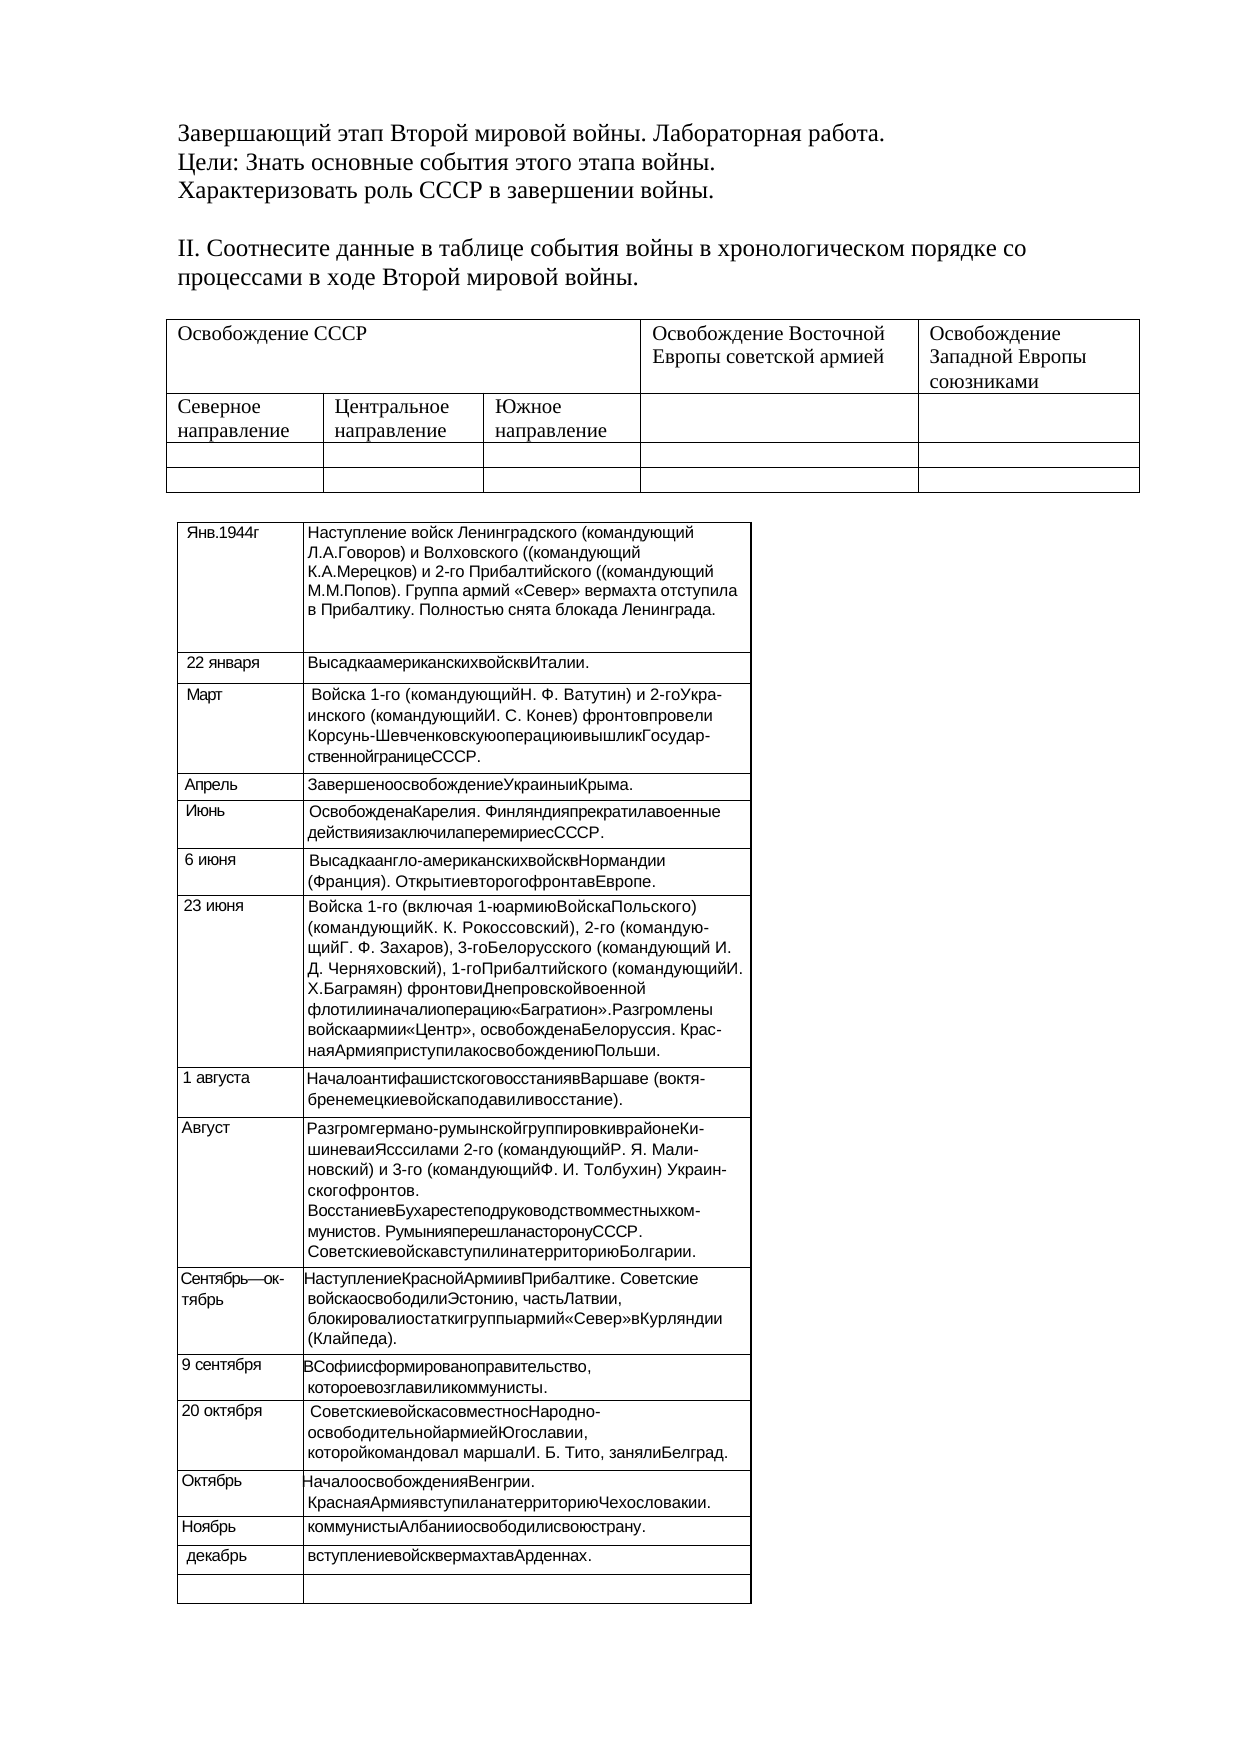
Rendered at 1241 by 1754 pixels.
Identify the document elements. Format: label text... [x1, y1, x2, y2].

table_cell ВысадкаамериканскихвойсквИталии. [304, 653, 750, 683]
table_cell Апрель [178, 774, 303, 800]
table_cell [919, 468, 1139, 492]
table_cell [299, 1575, 303, 1603]
table_cell Южное направление [484, 394, 640, 442]
table_cell Август [178, 1118, 303, 1267]
table_cell 20 октября [178, 1401, 303, 1470]
table_cell Северное направление [167, 394, 323, 442]
text Характеризовать роль СССР в завершении войны. [177, 176, 1152, 204]
table_cell 1 августа [178, 1068, 303, 1117]
table_cell Июнь [178, 801, 303, 848]
table_cell [484, 443, 640, 467]
table_header Освобождение Восточной Европы советской армией [641, 320, 918, 393]
table_cell НаступлениеКраснойАрмиивПрибалтике. Советские войскаосвободилиЭстонию, частьЛатвии, блокировалиостаткигруппыармий«Север»вКурляндии (Клайпеда). [304, 1268, 750, 1354]
table_header Наступление войск Ленинградского (командующий Л.А.Говоров) и Волховского ((командующий К.А.Мерецков) и 2-го Прибалтийского ((командующий М.М.Попов). Группа армий «Север» вермахта отступила в Прибалтику. Полностью снята блокада Ленинграда. [304, 523, 750, 652]
table_cell декабрь [178, 1546, 303, 1574]
table_header Освобождение Западной Европы союзниками [919, 320, 1139, 393]
table_cell [167, 468, 323, 492]
table_cell [324, 443, 483, 467]
table_header Освобождение СССР [167, 320, 640, 393]
table_cell [484, 468, 640, 492]
table_cell Сентябрь—октябрь [178, 1268, 303, 1354]
table_cell ОсвобожденаКарелия. Финляндияпрекратилавоенные действияизаключилаперемириесСССР. [304, 801, 750, 848]
table_cell Войска 1-го (командующийН. Ф. Ватутин) и 2-гоУкраинского (командующийИ. С. Конев) фронтовпровели Корсунь-ШевченковскуюоперациюивышликГосударственнойграницеСССР. [304, 684, 750, 773]
table_cell Март [178, 684, 303, 773]
table_cell ЗавершеноосвобождениеУкраиныиКрыма. [304, 774, 750, 800]
table_cell Центральное направление [324, 394, 483, 442]
text II. Соотнесите данные в таблице события войны в хронологическом порядке со процессами в ходе Второй мировой войны. [177, 233, 1152, 319]
text Завершающий этап Второй мировой войны. Лабораторная работа. [177, 118, 1152, 147]
table_cell НачалоосвобожденияВенгрии. КраснаяАрмиявступиланатерриториюЧехословакии. [304, 1471, 750, 1516]
table_cell [919, 394, 1139, 442]
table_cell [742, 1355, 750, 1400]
table_cell Высадкаангло-американскихвойсквНормандии (Франция). ОткрытиевторогофронтавЕвропе. [304, 849, 750, 895]
table_cell 9 сентября [178, 1355, 303, 1400]
table_cell [641, 468, 918, 492]
table_cell Октябрь [178, 1471, 303, 1516]
table_cell [641, 443, 918, 467]
table_cell НачалоантифашистскоговосстаниявВаршаве (воктябренемецкиевойскаподавиливосстание). [304, 1068, 750, 1117]
table_cell [167, 443, 323, 467]
table_cell [324, 468, 483, 492]
table_cell [919, 443, 1139, 467]
table_cell СоветскиевойскасовместносНародно-освободительнойармиейЮгославии, которойкомандовал маршалИ. Б. Тито, занялиБелград. [304, 1401, 750, 1470]
table_cell 23 июня [178, 896, 303, 1067]
table_cell Войска 1-го (включая 1-юармиюВойскаПольского) (командующийК. К. Рокоссовский), 2-го (командующийГ. Ф. Захаров), 3-гоБелорусского (командующий И. Д. Черняховский), 1-гоПрибалтийского (командующийИ. X.Баграмян) фронтовиДнепровскойвоенной флотилииначалиоперацию«Багратион».Разгромлены войскаармии«Центр», освобожденаБелоруссия. КраснаяАрмияприступилакосвобождениюПольши. [304, 896, 750, 1067]
table_cell [304, 1575, 750, 1603]
table_cell Ноябрь [178, 1517, 303, 1545]
table_cell Разгромгермано-румынскойгруппировкиврайонеКишиневаиЯсссилами 2-го (командующийР. Я. Малиновский) и 3-го (командующийФ. И. Толбухин) Украинскогофронтов. ВосстаниевБухарестеподруководствомместныхкоммунистов. РумынияперешланасторонуСССР. СоветскиевойскавступилинатерриториюБолгарии. [304, 1118, 750, 1267]
table_cell [178, 1575, 186, 1603]
table_cell 22 января [178, 653, 303, 683]
table_cell коммунистыАлбанииосвободилисвоюстрану. [304, 1517, 750, 1545]
text Цели: Знать основные события этого этапа войны. [177, 147, 1152, 176]
table_header Янв.1944г [178, 523, 303, 652]
table_cell [641, 394, 918, 442]
table_cell 6 июня [178, 849, 303, 895]
table_cell вступлениевойсквермахтавАрденнах. [304, 1546, 750, 1574]
